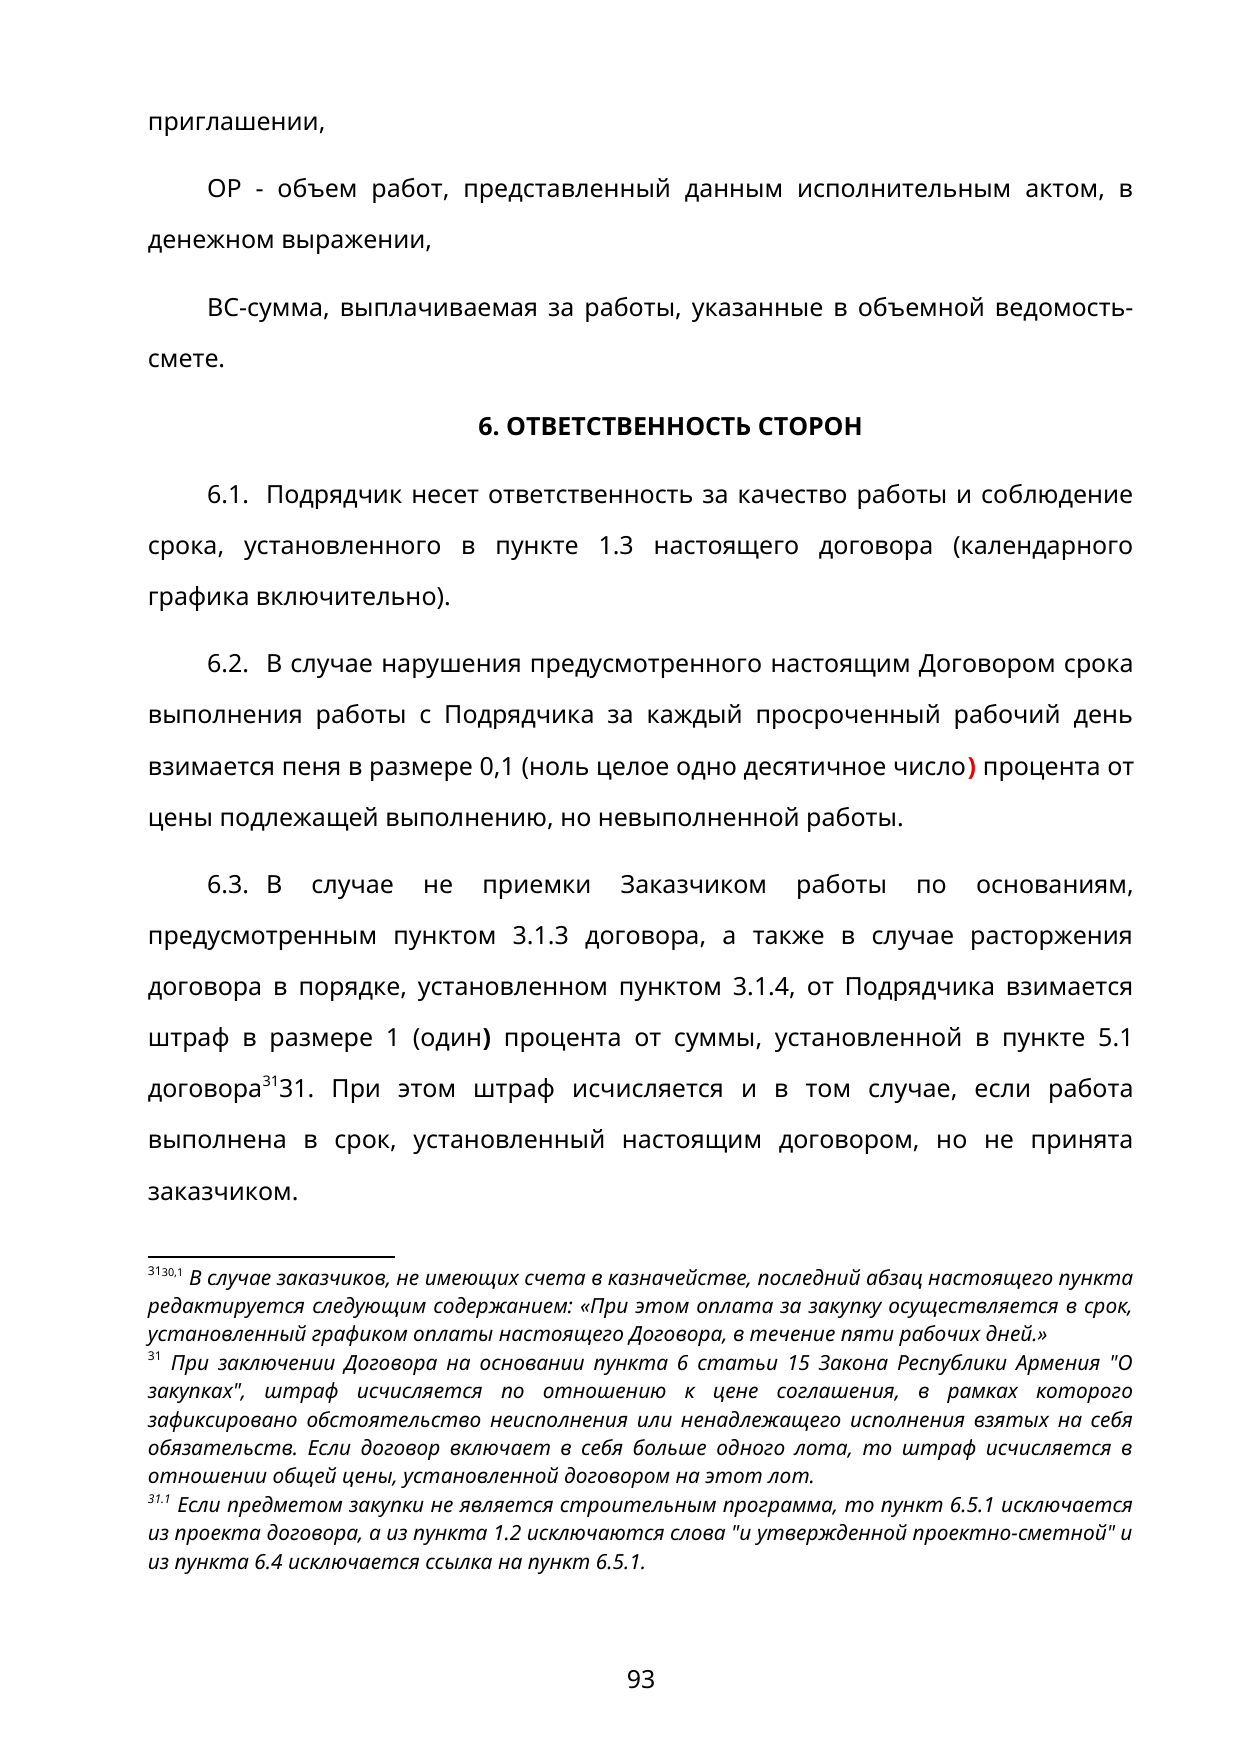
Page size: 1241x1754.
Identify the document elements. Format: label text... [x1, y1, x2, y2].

text 6.3. В случае не приемки Заказчиком работы по основаниям, предусмотренным пунктом 3.1.3 договора, а также в случае расторжения договора в порядке, установленном пунктом 3.1.4, от Подрядчика взимается штраф в размере 1 (один) процента от суммы, установленной в пункте 5.1 договора31. При этом штраф исчисляется и в том случае, если работа выполнена в срок, установленный настоящим договором, но не принята заказчиком. [148, 867, 1134, 1207]
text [148, 103, 1134, 137]
text ВС-сумма, выплачиваемая за работы, указанные в объемной ведомость-смете. [148, 290, 1134, 375]
text 6.2. В случае нарушения предусмотренного настоящим Договором срока выполнения работы с Подрядчика за каждый просроченный рабочий день взимается пеня в размере 0,1 (ноль целое одно десятичное число) процента от цены подлежащей выполнению, но невыполненной работы. [148, 646, 1134, 833]
text ОР - объем работ, представленный данным исполнительным актом, в денежном выражении, [148, 171, 1134, 256]
text 6.1. Подрядчик несет ответственность за качество работы и соблюдение срока, установленного в пункте 1.3 настоящего договора (календарного графика включительно). [148, 476, 1134, 612]
text 6. ОТВЕТСТВЕННОСТЬ СТОРОН [148, 409, 1134, 443]
